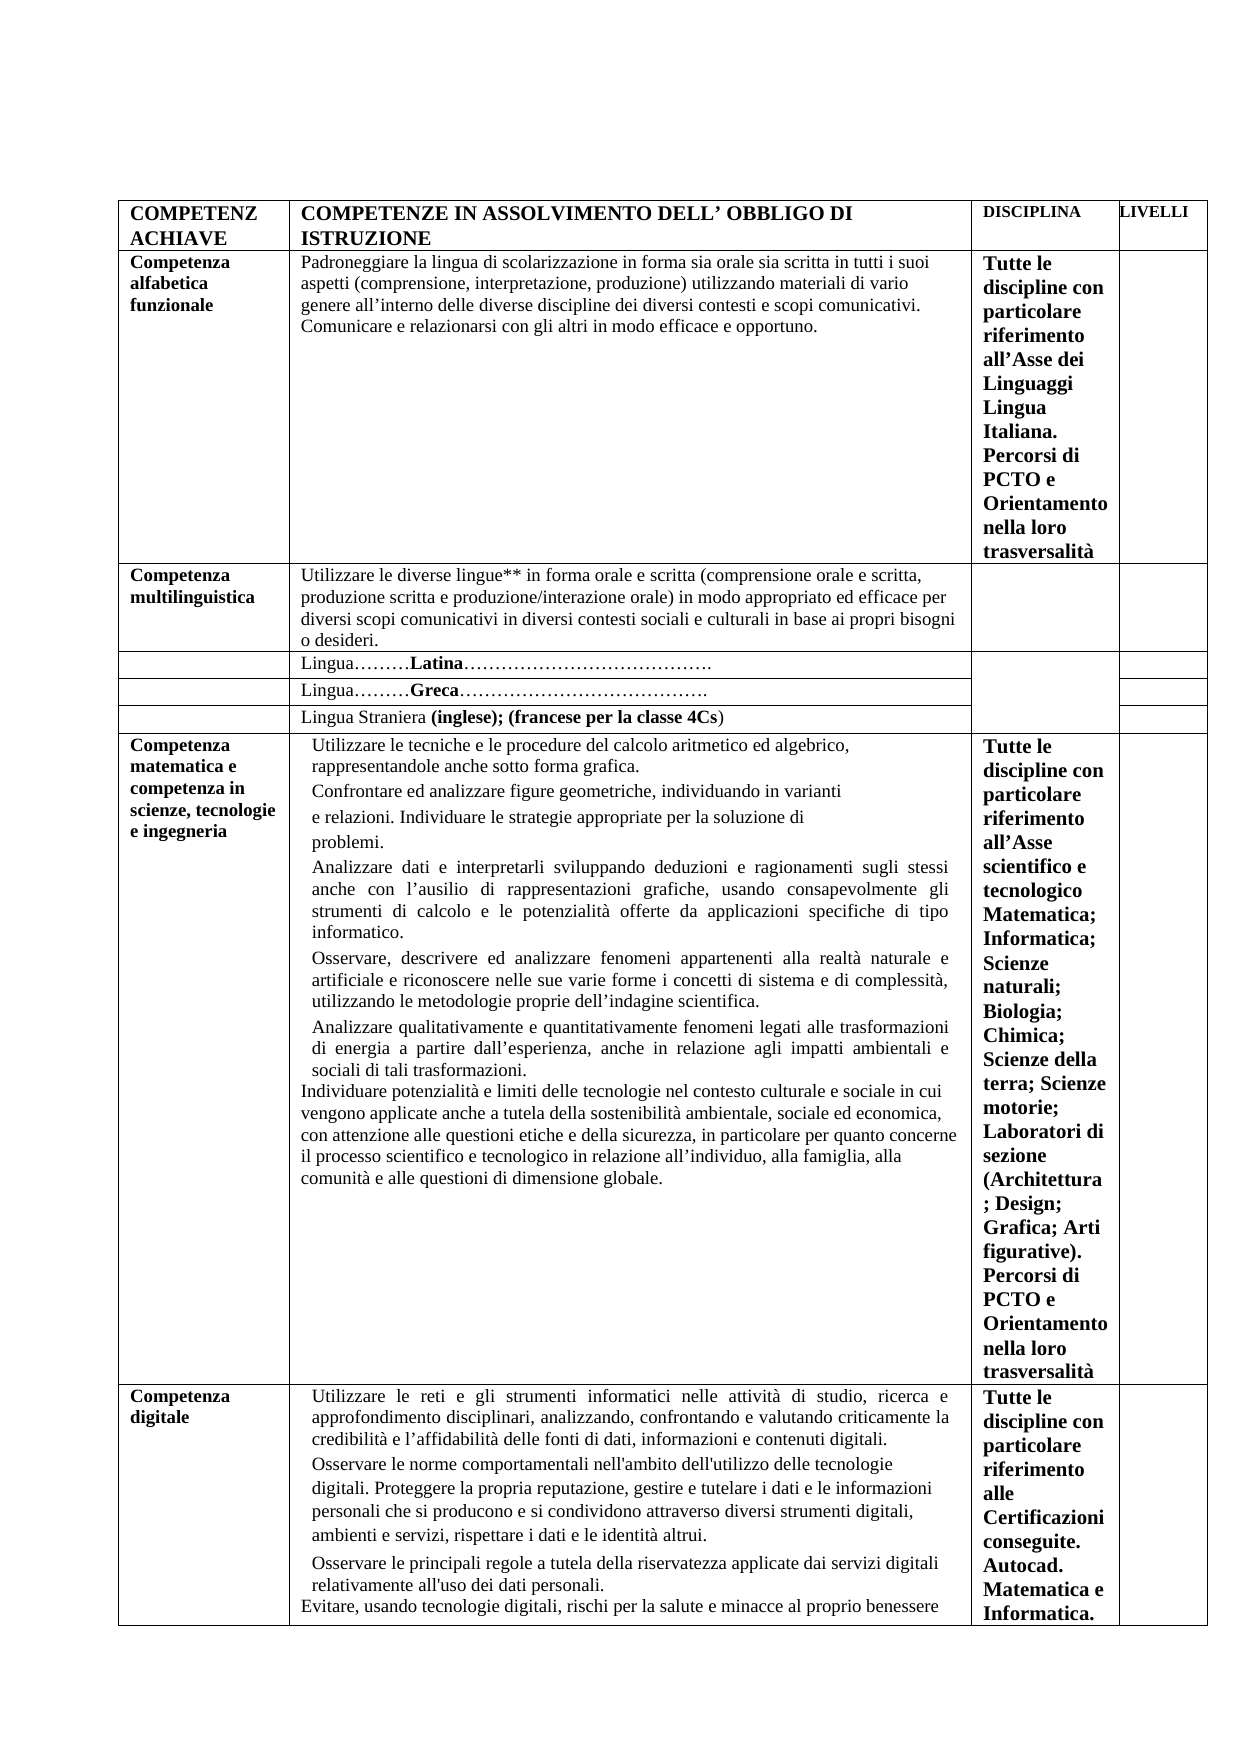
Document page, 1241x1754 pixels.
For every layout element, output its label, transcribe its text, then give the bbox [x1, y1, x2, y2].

table_cell [1120, 706, 1207, 733]
table_cell Competenza digitale [119, 1385, 289, 1625]
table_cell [972, 1385, 1119, 1625]
table_header LIVELLI [1120, 201, 1207, 249]
table_cell [1120, 1385, 1207, 1625]
table_cell [1120, 564, 1207, 651]
table_cell Lingua………Latina…………………………………. [290, 652, 971, 678]
table_cell [972, 564, 1119, 651]
table_header COMPETENZACHIAVE [119, 201, 289, 249]
table_cell Utilizzare le tecniche e le procedure del calcolo aritmetico ed algebrico, rappresentandole anche sotto forma grafica. Confrontare ed analizzare figure geometriche, individuando in varianti e relazioni. Individuare le strategie appropriate per la soluzione di problemi. Analizzare dati e interpretarli sviluppando deduzioni e ragionamenti sugli stessi anche con l’ausilio di rappresentazioni grafiche, usando consapevolmente gli strumenti di calcolo e le potenzialità offerte da applicazioni specifiche di tipo informatico. Osservare, descrivere ed analizzare fenomeni appartenenti alla realtà naturale e artificiale e riconoscere nelle sue varie forme i concetti di sistema e di complessità, utilizzando le metodologie proprie dell’indagine scientifica. Analizzare qualitativamente e quantitativamente fenomeni legati alle trasformazioni di energia a partire dall’esperienza, anche in relazione agli impatti ambientali e sociali di tali trasformazioni. Individuare potenzialità e limiti delle tecnologie nel contesto culturale e sociale in cui vengono applicate anche a tutela della sostenibilità ambientale, sociale ed economica, con attenzione alle questioni etiche e della sicurezza, in particolare per quanto concerne il processo scientifico e tecnologico in relazione all’individuo, alla famiglia, alla comunità e alle questioni di dimensione globale. [290, 734, 971, 1383]
table_cell Tutte le discipline con particolare riferimento all’Asse dei Linguaggi Lingua Italiana. Percorsi di PCTO e Orientamento nella loro trasversalità [972, 251, 1119, 563]
table_cell [1120, 251, 1207, 563]
table_cell Utilizzare le diverse lingue** in forma orale e scritta (comprensione orale e scritta, produzione scritta e produzione/interazione orale) in modo appropriato ed efficace per diversi scopi comunicativi in diversi contesti sociali e culturali in base ai propri bisogni o desideri. [290, 564, 971, 651]
table_cell Lingua Straniera (inglese); (francese per la classe 4Cs) [290, 706, 971, 733]
table_cell [1120, 734, 1207, 1383]
table_header DISCIPLINA [972, 201, 1119, 249]
table_cell Competenza alfabetica funzionale [119, 251, 289, 563]
table_cell Padroneggiare la lingua di scolarizzazione in forma sia orale sia scritta in tutti i suoi aspetti (comprensione, interpretazione, produzione) utilizzando materiali di vario genere all’interno delle diverse discipline dei diversi contesti e scopi comunicativi. Comunicare e relazionarsi con gli altri in modo efficace e opportuno. [290, 251, 971, 563]
table_header COMPETENZE IN ASSOLVIMENTO DELL’ OBBLIGO DI ISTRUZIONE [290, 201, 971, 249]
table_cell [290, 1385, 971, 1625]
table_cell [119, 679, 289, 705]
table_cell Competenza multilinguistica [119, 564, 289, 651]
table_cell [1120, 652, 1207, 678]
table_cell Lingua………Greca…………………………………. [290, 679, 971, 705]
table_cell [972, 652, 1119, 733]
table_cell [119, 652, 289, 678]
table_cell [1120, 679, 1207, 705]
table_cell [119, 706, 289, 733]
table_cell Competenza matematica e competenza in scienze, tecnologie e ingegneria [119, 734, 289, 1383]
table_cell Tutte le discipline con particolare riferimento all’Asse scientifico e tecnologico Matematica; Informatica; Scienze naturali; Biologia; Chimica; Scienze della terra; Scienze motorie; Laboratori di sezione (Architettura; Design; Grafica; Arti figurative). Percorsi di PCTO e Orientamento nella loro trasversalità [972, 734, 1119, 1383]
